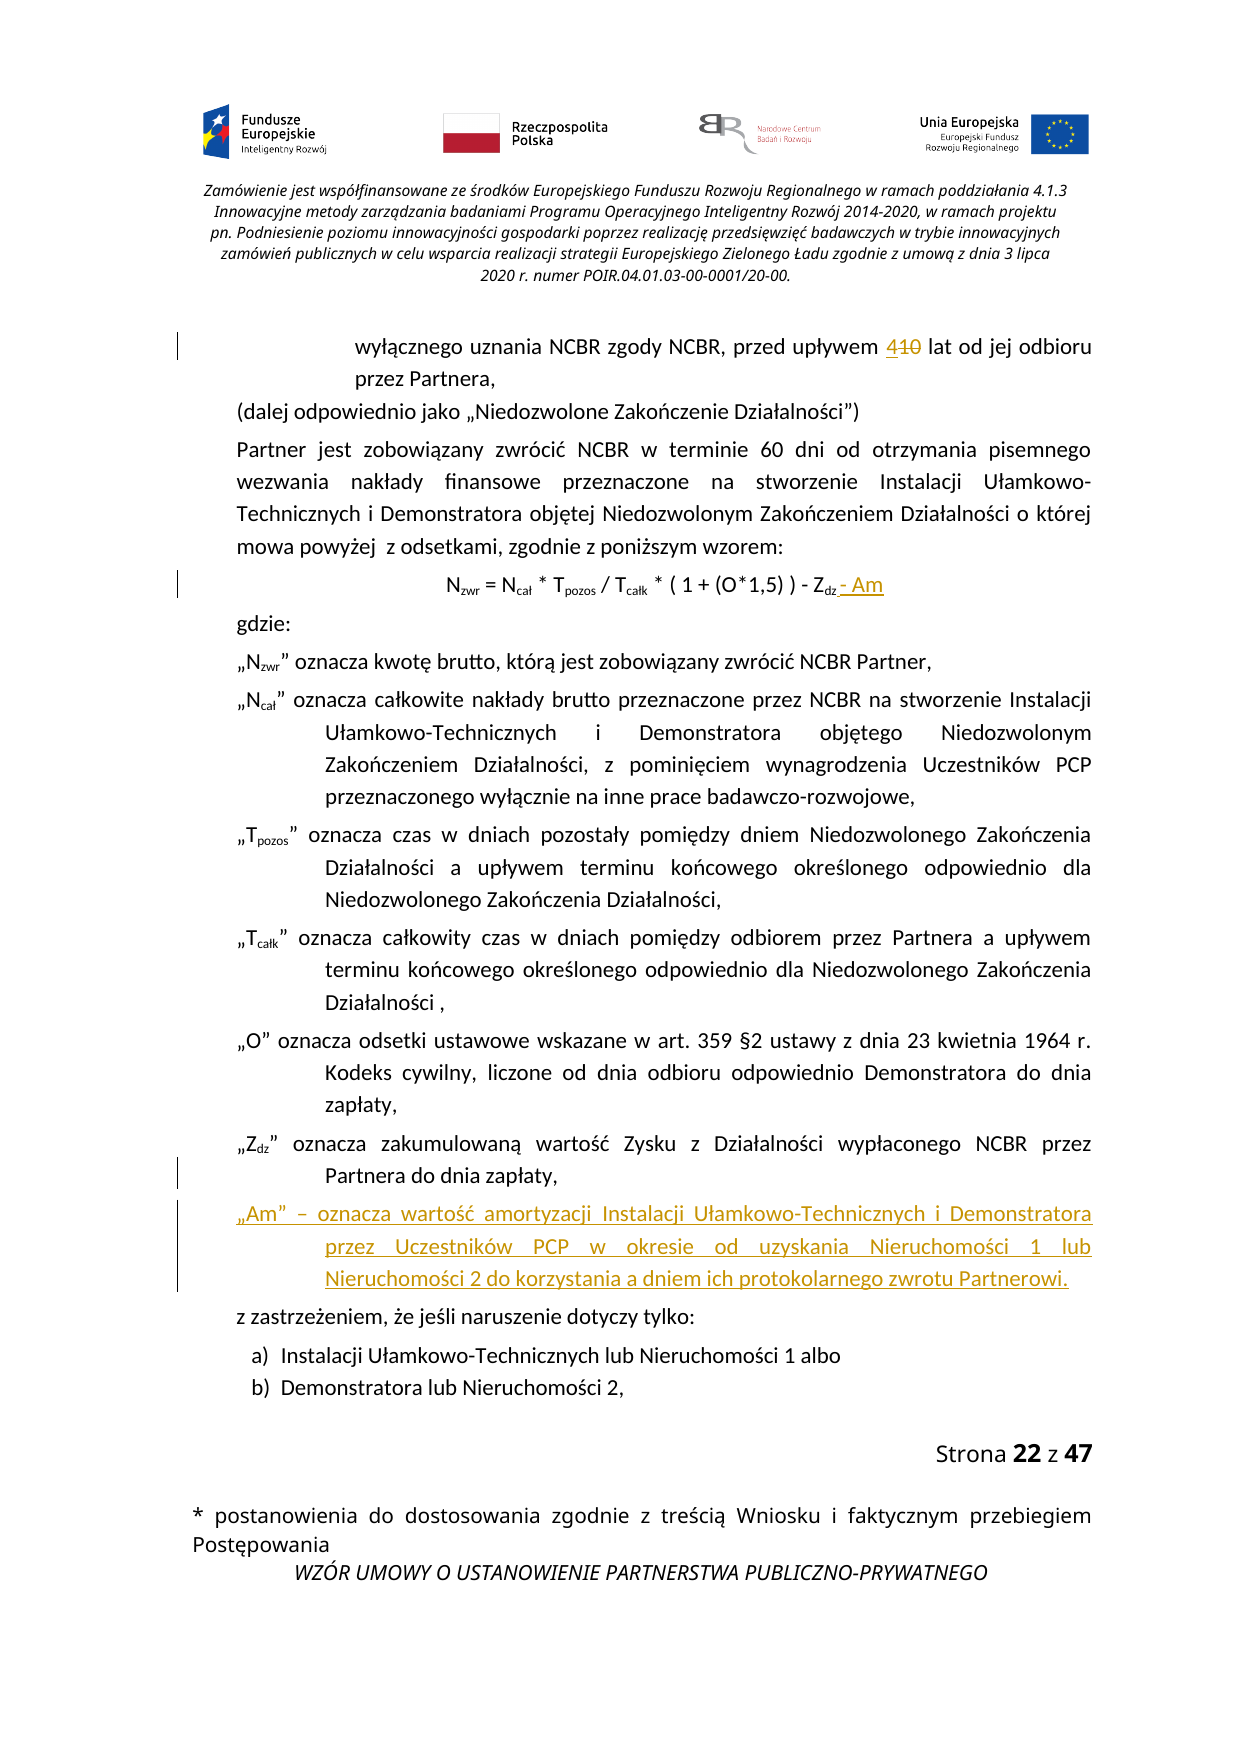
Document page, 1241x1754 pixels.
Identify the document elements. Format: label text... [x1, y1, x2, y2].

text „Tcałk” oznacza całkowity czas w dniach pomiędzy odbiorem przez Partnera a upływem terminu końcowego określonego odpowiednio dla Niedozwolonego Zakończenia Działalności , [236, 923, 1093, 1016]
text Partner jest zobowiązany zwrócić NCBR w terminie 60 dni od otrzymania pisemnego wezwania nakłady finansowe przeznaczone na stworzenie Instalacji Ułamkowo-Technicznych i Demonstratora objętej Niedozwolonym Zakończeniem Działalności o której mowa powyżej z odsetkami, zgodnie z poniższym wzorem: [236, 435, 1093, 560]
text Nzwr = Ncał * Tpozos / Tcałk * ( 1 + (O*1,5) ) - Zdz [236, 570, 1093, 598]
text z zastrzeżeniem, że jeśli naruszenie dotyczy tylko: [236, 1302, 1093, 1330]
list Instalacji Ułamkowo-Technicznych lub Nieruchomości 1 albo [251, 1341, 1093, 1369]
list Demonstratora lub Nieruchomości 2, [251, 1373, 1093, 1401]
picture [203, 104, 1089, 159]
list (dalej odpowiednio jako „Niedozwolone Zakończenie Działalności”) [236, 397, 1093, 425]
text „Zdz” oznacza zakumulowaną wartość Zysku z Działalności wypłaconego NCBR przez Partnera do dnia zapłaty, [236, 1129, 1093, 1189]
text gdzie: [236, 609, 1093, 637]
text „Nzwr” oznacza kwotę brutto, którą jest zobowiązany zwrócić NCBR Partner, [236, 647, 1093, 675]
text „Ncał” oznacza całkowite nakłady brutto przeznaczone przez NCBR na stworzenie Instalacji Ułamkowo-Technicznych i Demonstratora objętego Niedozwolonym Zakończeniem Działalności, z pominięciem wynagrodzenia Uczestników PCP przeznaczonego wyłącznie na inne prace badawczo-rozwojowe, [236, 686, 1093, 810]
text „O” oznacza odsetki ustawowe wskazane w art. 359 §2 ustawy z dnia 23 kwietnia 1964 r. Kodeks cywilny, liczone od dnia odbioru odpowiednio Demonstratora do dnia zapłaty, [236, 1026, 1093, 1118]
text „Tpozos” oznacza czas w dniach pozostały pomiędzy dniem Niedozwolonego Zakończenia Działalności a upływem terminu końcowego określonego odpowiednio dla Niedozwolonego Zakończenia Działalności, [236, 821, 1093, 913]
